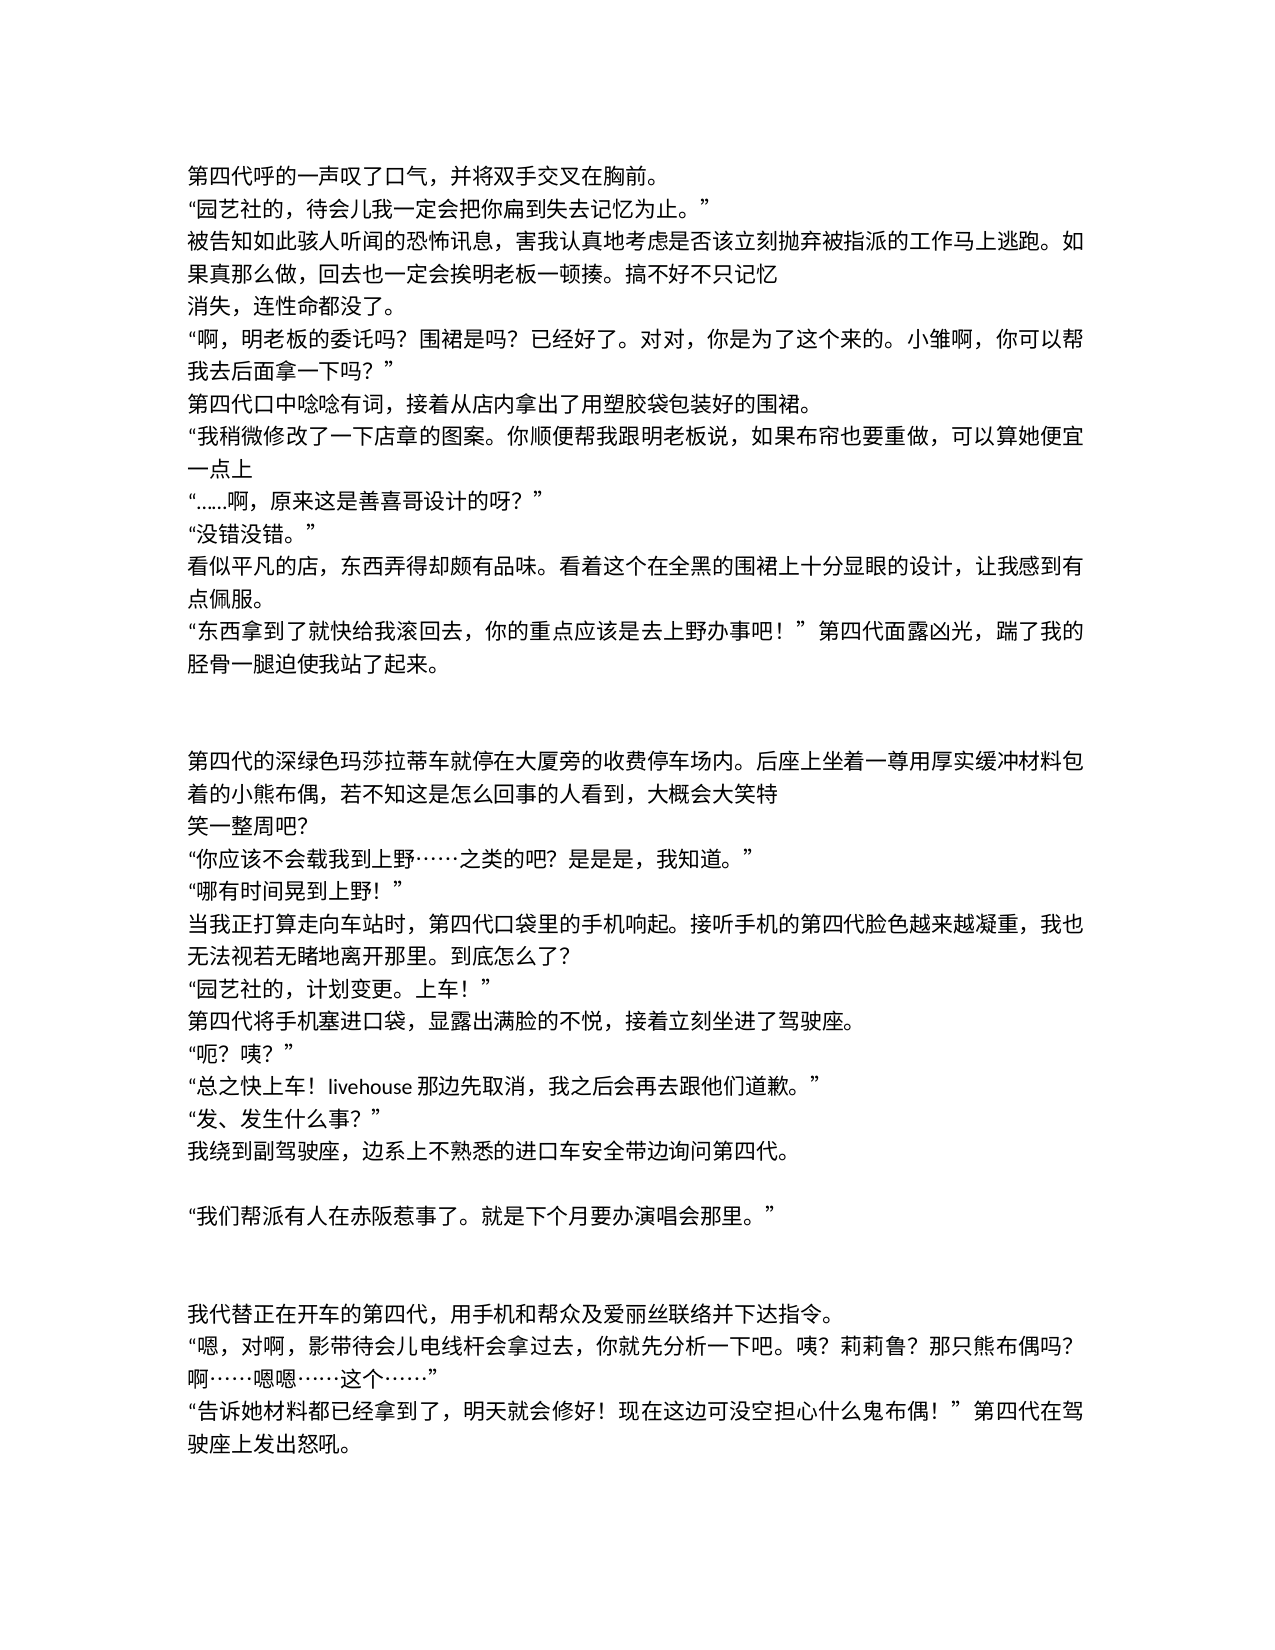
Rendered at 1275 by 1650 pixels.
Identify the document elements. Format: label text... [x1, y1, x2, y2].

text 第四代呼的一声叹了口气，并将双手交叉在胸前。 [187, 159, 1087, 191]
text “哪有时间晃到上野！” [187, 874, 1087, 906]
text 第四代将手机塞进口袋，显露出满脸的不悦，接着立刻坐进了驾驶座。 [187, 1004, 1087, 1036]
text “发、发生什么事？” [187, 1101, 1087, 1134]
text 消失，连性命都没了。 [187, 289, 1087, 321]
text 被告知如此骇人听闻的恐怖讯息，害我认真地考虑是否该立刻抛弃被指派的工作马上逃跑。如果真那么做，回去也一定会挨明老板一顿揍。搞不好不只记忆 [187, 224, 1087, 289]
text “东西拿到了就快给我滚回去，你的重点应该是去上野办事吧！”第四代面露凶光，踹了我的胫骨一腿迫使我站了起来。 [187, 614, 1087, 679]
text 当我正打算走向车站时，第四代口袋里的手机响起。接听手机的第四代脸色越来越凝重，我也无法视若无睹地离开那里。到底怎么了？ [187, 906, 1087, 971]
text “我们帮派有人在赤阪惹事了。就是下个月要办演唱会那里。” [187, 1199, 1087, 1231]
text 我绕到副驾驶座，边系上不熟悉的进口车安全带边询问第四代。 [187, 1134, 1087, 1166]
text “呃？咦？” [187, 1036, 1087, 1069]
text 笑一整周吧？ [187, 809, 1087, 841]
text “园艺社的，计划变更。上车！” [187, 971, 1087, 1004]
text “总之快上车！livehouse那边先取消，我之后会再去跟他们道歉。” [187, 1069, 1087, 1101]
text “我稍微修改了一下店章的图案。你顺便帮我跟明老板说，如果布帘也要重做，可以算她便宜一点上 [187, 419, 1087, 484]
text “告诉她材料都已经拿到了，明天就会修好！现在这边可没空担心什么鬼布偶！”第四代在驾驶座上发出怒吼。 [187, 1394, 1087, 1459]
text “你应该不会载我到上野……之类的吧？是是是，我知道。” [187, 841, 1087, 874]
text 我代替正在开车的第四代，用手机和帮众及爱丽丝联络并下达指令。 [187, 1296, 1087, 1329]
text “没错没错。” [187, 516, 1087, 549]
text “园艺社的，待会儿我一定会把你扁到失去记忆为止。” [187, 191, 1087, 224]
text “嗯，对啊，影带待会儿电线杆会拿过去，你就先分析一下吧。咦？莉莉鲁？那只熊布偶吗？啊……嗯嗯……这个……” [187, 1329, 1087, 1394]
text 第四代的深绿色玛莎拉蒂车就停在大厦旁的收费停车场内。后座上坐着一尊用厚实缓冲材料包着的小熊布偶，若不知这是怎么回事的人看到，大概会大笑特 [187, 744, 1087, 809]
text 第四代口中唸唸有词，接着从店内拿出了用塑胶袋包装好的围裙。 [187, 386, 1087, 419]
text “……啊，原来这是善喜哥设计的呀？” [187, 484, 1087, 516]
text “啊，明老板的委讬吗？围裙是吗？已经好了。对对，你是为了这个来的。小雏啊，你可以帮我去后面拿一下吗？” [187, 321, 1087, 386]
text 看似平凡的店，东西弄得却颇有品味。看着这个在全黑的围裙上十分显眼的设计，让我感到有点佩服。 [187, 549, 1087, 614]
